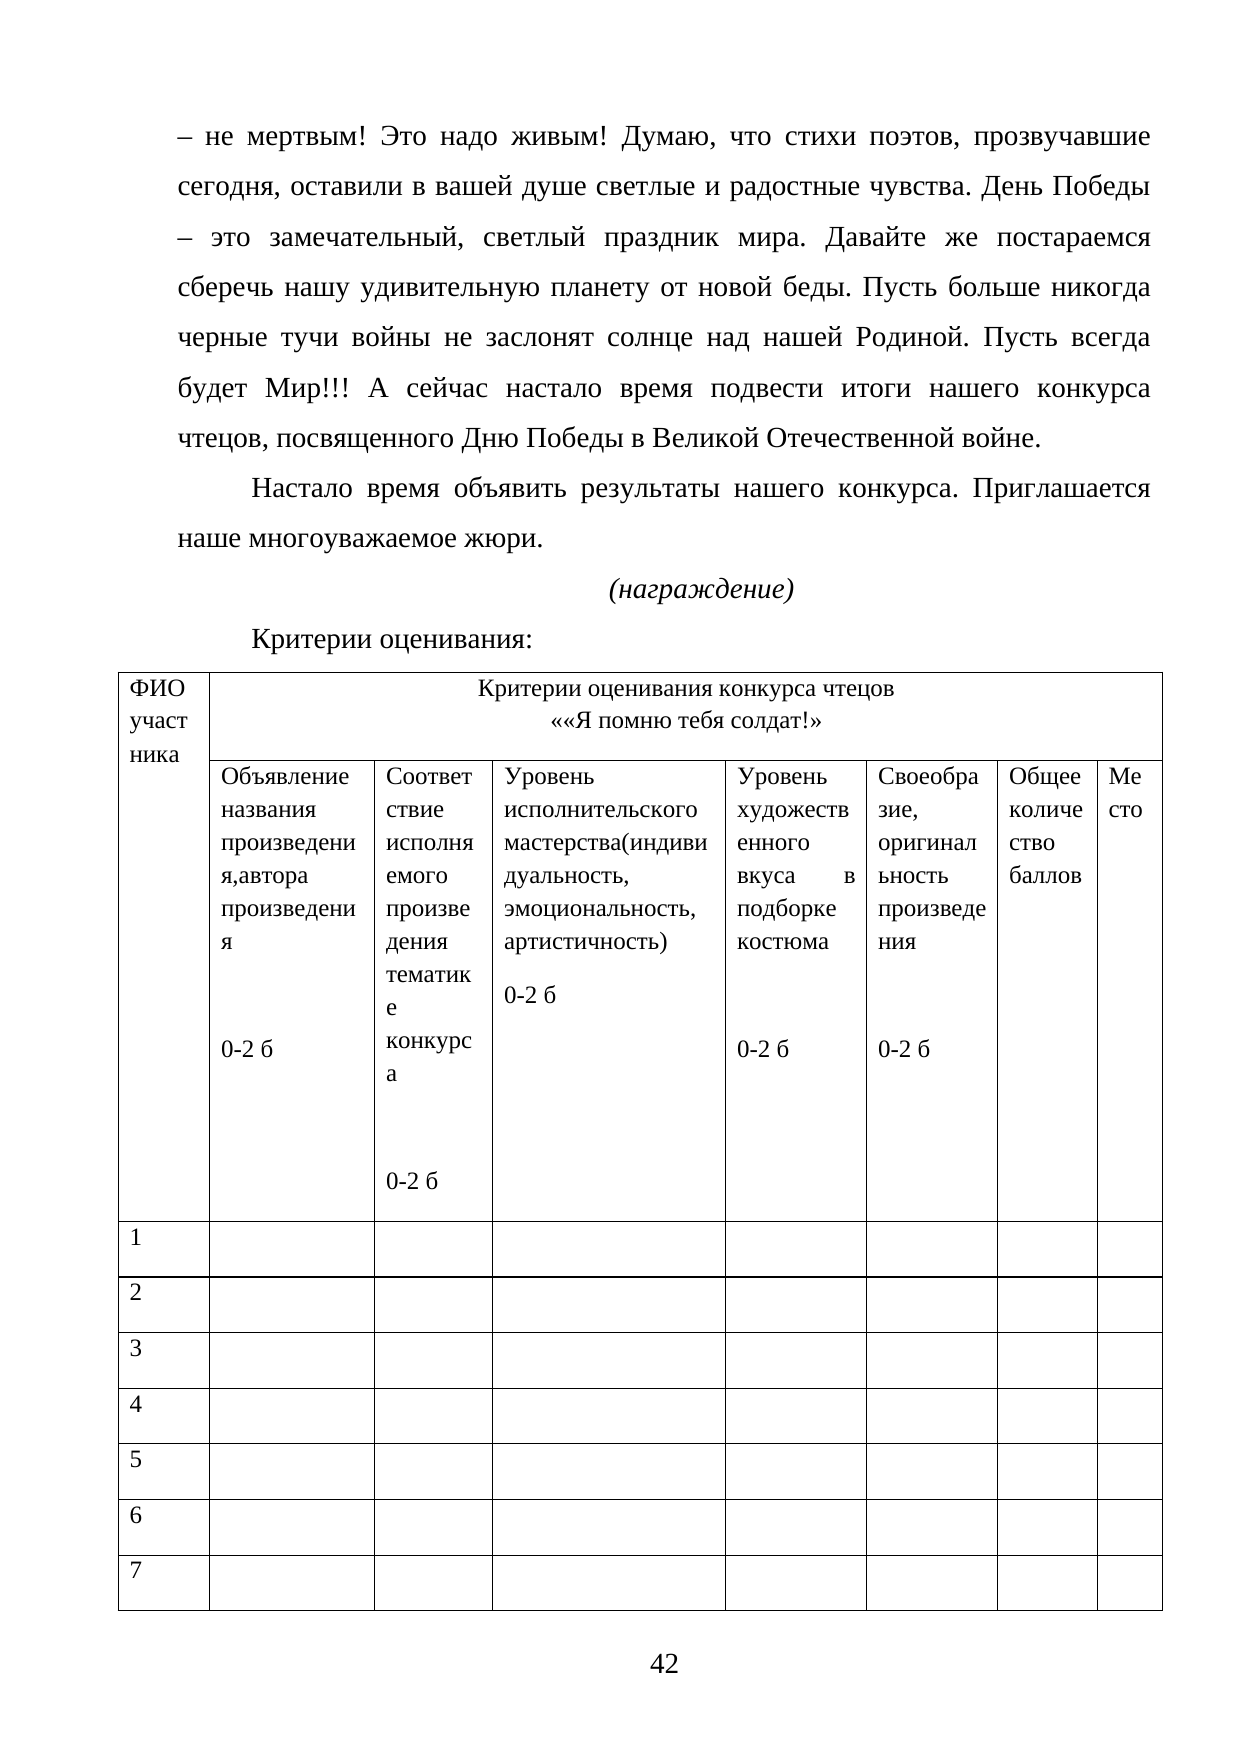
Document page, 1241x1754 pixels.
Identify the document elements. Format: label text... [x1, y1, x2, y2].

table_cell [375, 1333, 492, 1388]
list Настало время объявить результаты нашего конкурса. Приглашается наше многоуважаемое жюри. [177, 470, 1152, 554]
table_cell [375, 1222, 492, 1276]
table_header Критерии оценивания конкурса чтецов ««Я помню тебя солдат!» [210, 673, 1162, 760]
table_cell [210, 1333, 374, 1388]
table_cell 7 [119, 1556, 209, 1610]
table_cell [867, 1389, 997, 1443]
table_cell [210, 1389, 374, 1443]
table_cell [998, 1500, 1097, 1554]
table_cell Место [1098, 761, 1162, 1221]
table_cell Соответствие исполняемого произведения тематике конкурса 0-2 б [375, 761, 492, 1221]
table_cell [210, 1500, 374, 1554]
table_cell [493, 1222, 725, 1276]
table_cell Объявление названия произведения,автора произведения 0-2 б [210, 761, 374, 1221]
table_cell Своеобразие, оригинальность произведения 0-2 б [867, 761, 997, 1221]
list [177, 118, 1152, 453]
table_cell [1098, 1222, 1162, 1276]
table_cell [210, 1556, 374, 1610]
table_cell 6 [119, 1500, 209, 1554]
table_cell [493, 1500, 725, 1554]
table_cell 2 [119, 1278, 209, 1332]
table_cell [493, 1444, 725, 1499]
table_cell [726, 1444, 866, 1499]
table_cell [867, 1222, 997, 1276]
table_cell 5 [119, 1444, 209, 1499]
table_cell [1098, 1278, 1162, 1332]
table_cell Уровень художественного вкуса в подборке костюма 0-2 б [726, 761, 866, 1221]
table_cell [726, 1278, 866, 1332]
table_cell [998, 1389, 1097, 1443]
table_cell [493, 1333, 725, 1388]
table_cell [867, 1278, 997, 1332]
table_cell [726, 1389, 866, 1443]
table_cell [998, 1278, 1097, 1332]
table_cell [1098, 1333, 1162, 1388]
table_cell [726, 1556, 866, 1610]
table_cell [867, 1556, 997, 1610]
table_cell [1098, 1444, 1162, 1499]
table_cell [375, 1278, 492, 1332]
table_cell [210, 1222, 374, 1276]
table_cell [493, 1278, 725, 1332]
table_cell [1098, 1389, 1162, 1443]
list Критерии оценивания: [177, 621, 1152, 655]
table_cell [998, 1556, 1097, 1610]
table_cell [867, 1444, 997, 1499]
table_cell [493, 1389, 725, 1443]
table_cell [375, 1444, 492, 1499]
table_cell [375, 1556, 492, 1610]
table_cell [210, 1278, 374, 1332]
table_cell [210, 1444, 374, 1499]
table_cell [998, 1333, 1097, 1388]
table_cell [726, 1222, 866, 1276]
table_cell [1098, 1556, 1162, 1610]
table_cell [493, 1556, 725, 1610]
table_cell [375, 1389, 492, 1443]
table_cell [375, 1500, 492, 1554]
table_cell [867, 1500, 997, 1554]
table_cell Общее количество баллов [998, 761, 1097, 1221]
table_header ФИО участника [119, 673, 209, 1221]
table_cell [998, 1222, 1097, 1276]
table_cell Уровень исполнительского мастерства(индивидуальность, эмоциональность, артистичность) 0-2 б [493, 761, 725, 1221]
table_cell [726, 1500, 866, 1554]
table_cell 3 [119, 1333, 209, 1388]
table_cell 1 [119, 1222, 209, 1276]
table_cell [726, 1333, 866, 1388]
table_cell [867, 1333, 997, 1388]
list (награждение) [177, 571, 1152, 604]
table_cell [998, 1444, 1097, 1499]
table_cell [1098, 1500, 1162, 1554]
table_cell 4 [119, 1389, 209, 1443]
